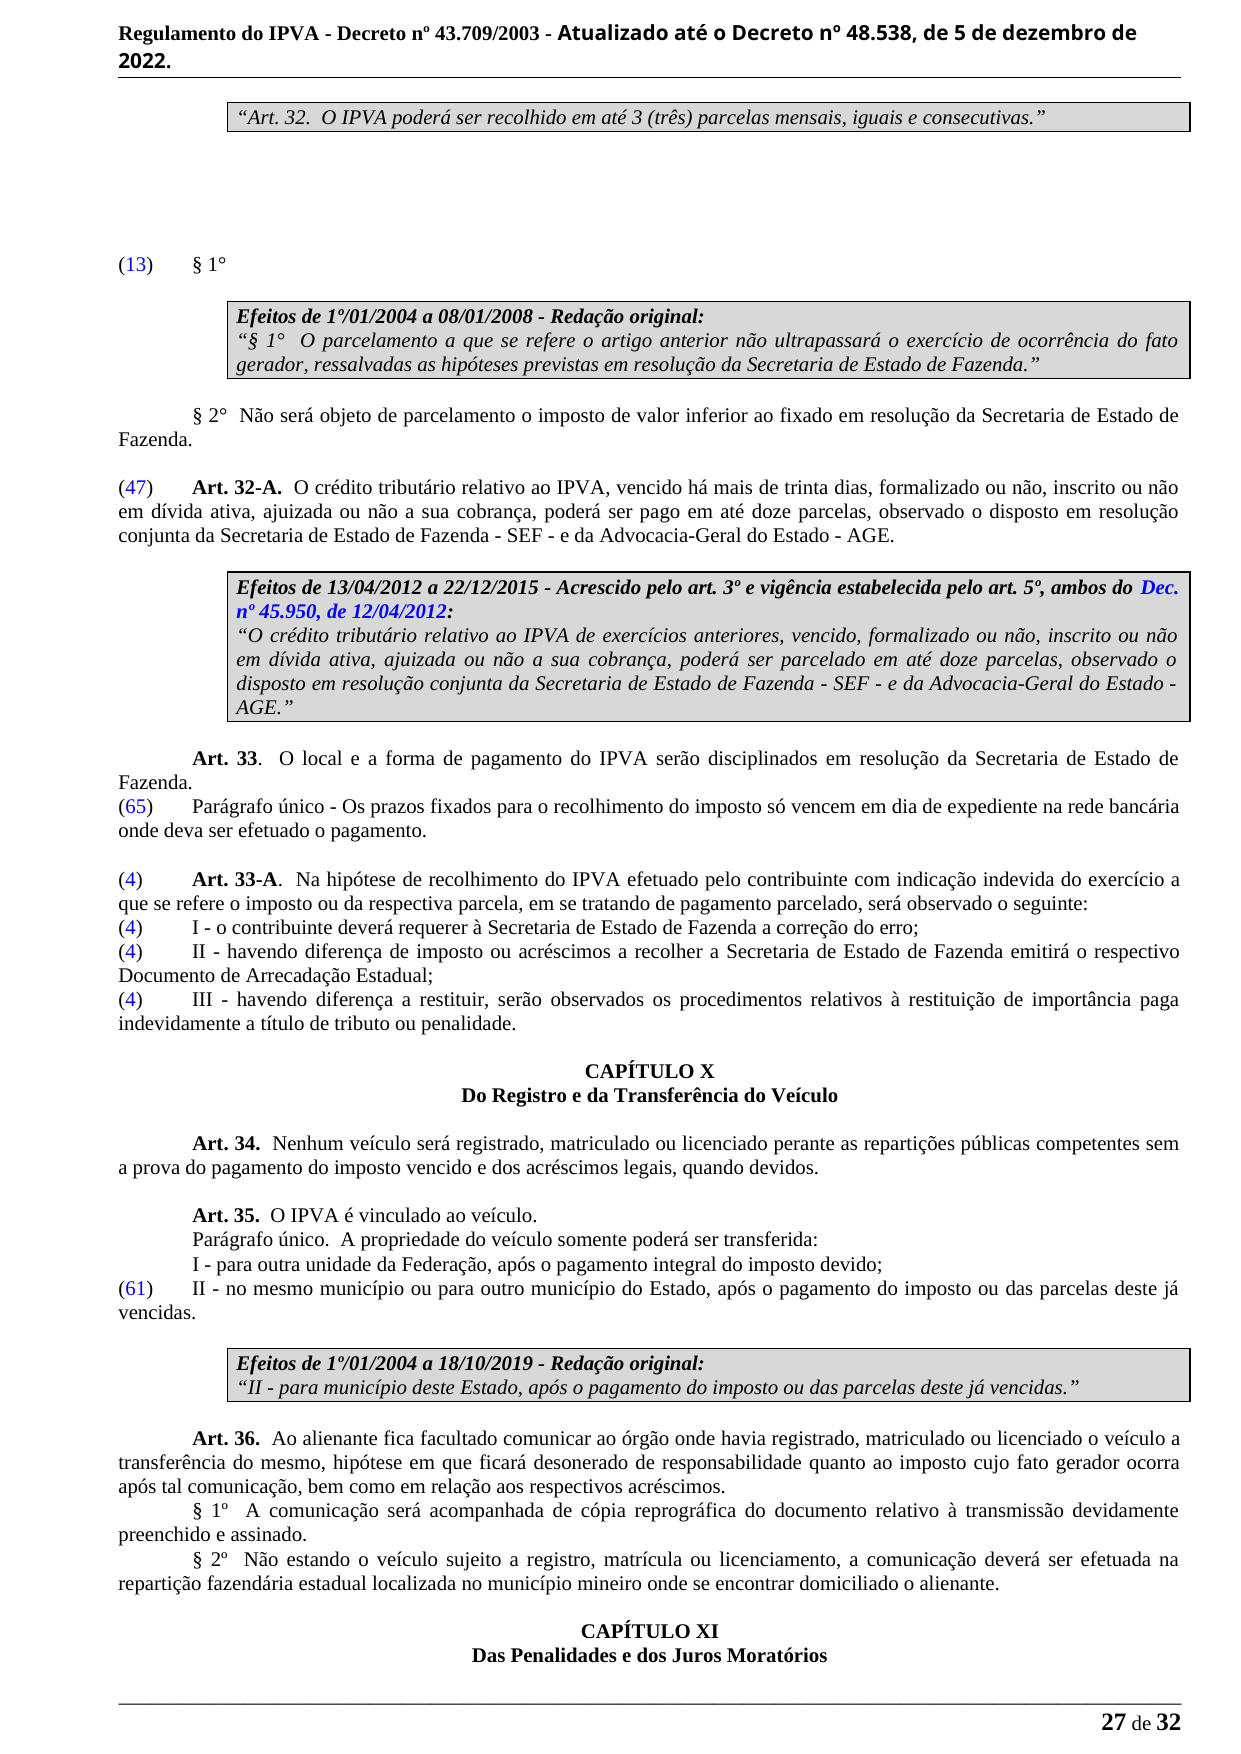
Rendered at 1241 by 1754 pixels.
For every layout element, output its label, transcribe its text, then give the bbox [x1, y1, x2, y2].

text “Art. 32. O IPVA poderá ser recolhido em até 3 (três) parcelas mensais, iguais e consecutivas.” [228, 103, 1189, 131]
text (4) I - o contribuinte deverá requerer à Secretaria de Estado de Fazenda a correção do erro; [118, 914, 1181, 939]
text (4) II - havendo diferença de imposto ou acréscimos a recolher a Secretaria de Estado de Fazenda emitirá o respectivo Documento de Arrecadação Estadual; [118, 939, 1181, 987]
text (13) § 1° [118, 252, 1181, 276]
text CAPÍTULO XI Das Penalidades e dos Juros Moratórios [118, 1619, 1181, 1667]
text (47) Art. 32-A. O crédito tributário relativo ao IPVA, vencido há mais de trinta dias, formalizado ou não, inscrito ou não em dívida ativa, ajuizada ou não a sua cobrança, poderá ser pago em até doze parcelas, observado o disposto em resolução conjunta da Secretaria de Estado de Fazenda - SEF - e da Advocacia-Geral do Estado - AGE. [118, 475, 1181, 547]
text Art. 33. O local e a forma de pagamento do IPVA serão disciplinados em resolução da Secretaria de Estado de Fazenda. [118, 746, 1181, 794]
text § 2° Não será objeto de parcelamento o imposto de valor inferior ao fixado em resolução da Secretaria de Estado de Fazenda. [118, 403, 1181, 451]
text Art. 34. Nenhum veículo será registrado, matriculado ou licenciado perante as repartições públicas competentes sem a prova do pagamento do imposto vencido e dos acréscimos legais, quando devidos. [118, 1131, 1181, 1179]
text CAPÍTULO X Do Registro e da Transferência do Veículo [118, 1059, 1181, 1107]
text Parágrafo único. A propriedade do veículo somente poderá ser transferida: [118, 1227, 1181, 1251]
text Art. 35. O IPVA é vinculado ao veículo. [118, 1203, 1181, 1227]
text I - para outra unidade da Federação, após o pagamento integral do imposto devido; [118, 1251, 1181, 1276]
text Efeitos de 1º/01/2004 a 18/10/2019 - Redação original: [228, 1349, 1189, 1372]
text (4) III - havendo diferença a restituir, serão observados os procedimentos relativos à restituição de importância paga indevidamente a título de tributo ou penalidade. [118, 987, 1181, 1035]
text “§ 1° O parcelamento a que se refere o artigo anterior não ultrapassará o exercício de ocorrência do fato gerador, ressalvadas as hipóteses previstas em resolução da Secretaria de Estado de Fazenda.” [228, 324, 1189, 378]
text Art. 36. Ao alienante fica facultado comunicar ao órgão onde havia registrado, matriculado ou licenciado o veículo a transferência do mesmo, hipótese em que ficará desonerado de responsabilidade quanto ao imposto cujo fato gerador ocorra após tal comunicação, bem como em relação aos respectivos acréscimos. [118, 1426, 1181, 1498]
text § 2º Não estando o veículo sujeito a registro, matrícula ou licenciamento, a comunicação deverá ser efetuada na repartição fazendária estadual localizada no município mineiro onde se encontrar domiciliado o alienante. [118, 1546, 1181, 1594]
text § 1º A comunicação será acompanhada de cópia reprográfica do documento relativo à transmissão devidamente preenchido e assinado. [118, 1498, 1181, 1546]
text (65) Parágrafo único - Os prazos fixados para o recolhimento do imposto só vencem em dia de expediente na rede bancária onde deva ser efetuado o pagamento. [118, 794, 1181, 842]
text “O crédito tributário relativo ao IPVA de exercícios anteriores, vencido, formalizado ou não, inscrito ou não em dívida ativa, ajuizada ou não a sua cobrança, poderá ser parcelado em até doze parcelas, observado o disposto em resolução conjunta da Secretaria de Estado de Fazenda - SEF - e da Advocacia-Geral do Estado - AGE.” [228, 619, 1189, 721]
text Efeitos de 13/04/2012 a 22/12/2015 - Acrescido pelo art. 3º e vigência estabelecida pelo art. 5º, ambos do Dec. nº 45.950, de 12/04/2012: [228, 573, 1189, 619]
text (61) II - no mesmo município ou para outro município do Estado, após o pagamento do imposto ou das parcelas deste já vencidas. [118, 1276, 1181, 1324]
text (4) Art. 33-A. Na hipótese de recolhimento do IPVA efetuado pelo contribuinte com indicação indevida do exercício a que se refere o imposto ou da respectiva parcela, em se tratando de pagamento parcelado, será observado o seguinte: [118, 866, 1181, 914]
text “II - para município deste Estado, após o pagamento do imposto ou das parcelas deste já vencidas.” [228, 1372, 1189, 1401]
text Efeitos de 1º/01/2004 a 08/01/2008 - Redação original: [228, 302, 1189, 324]
